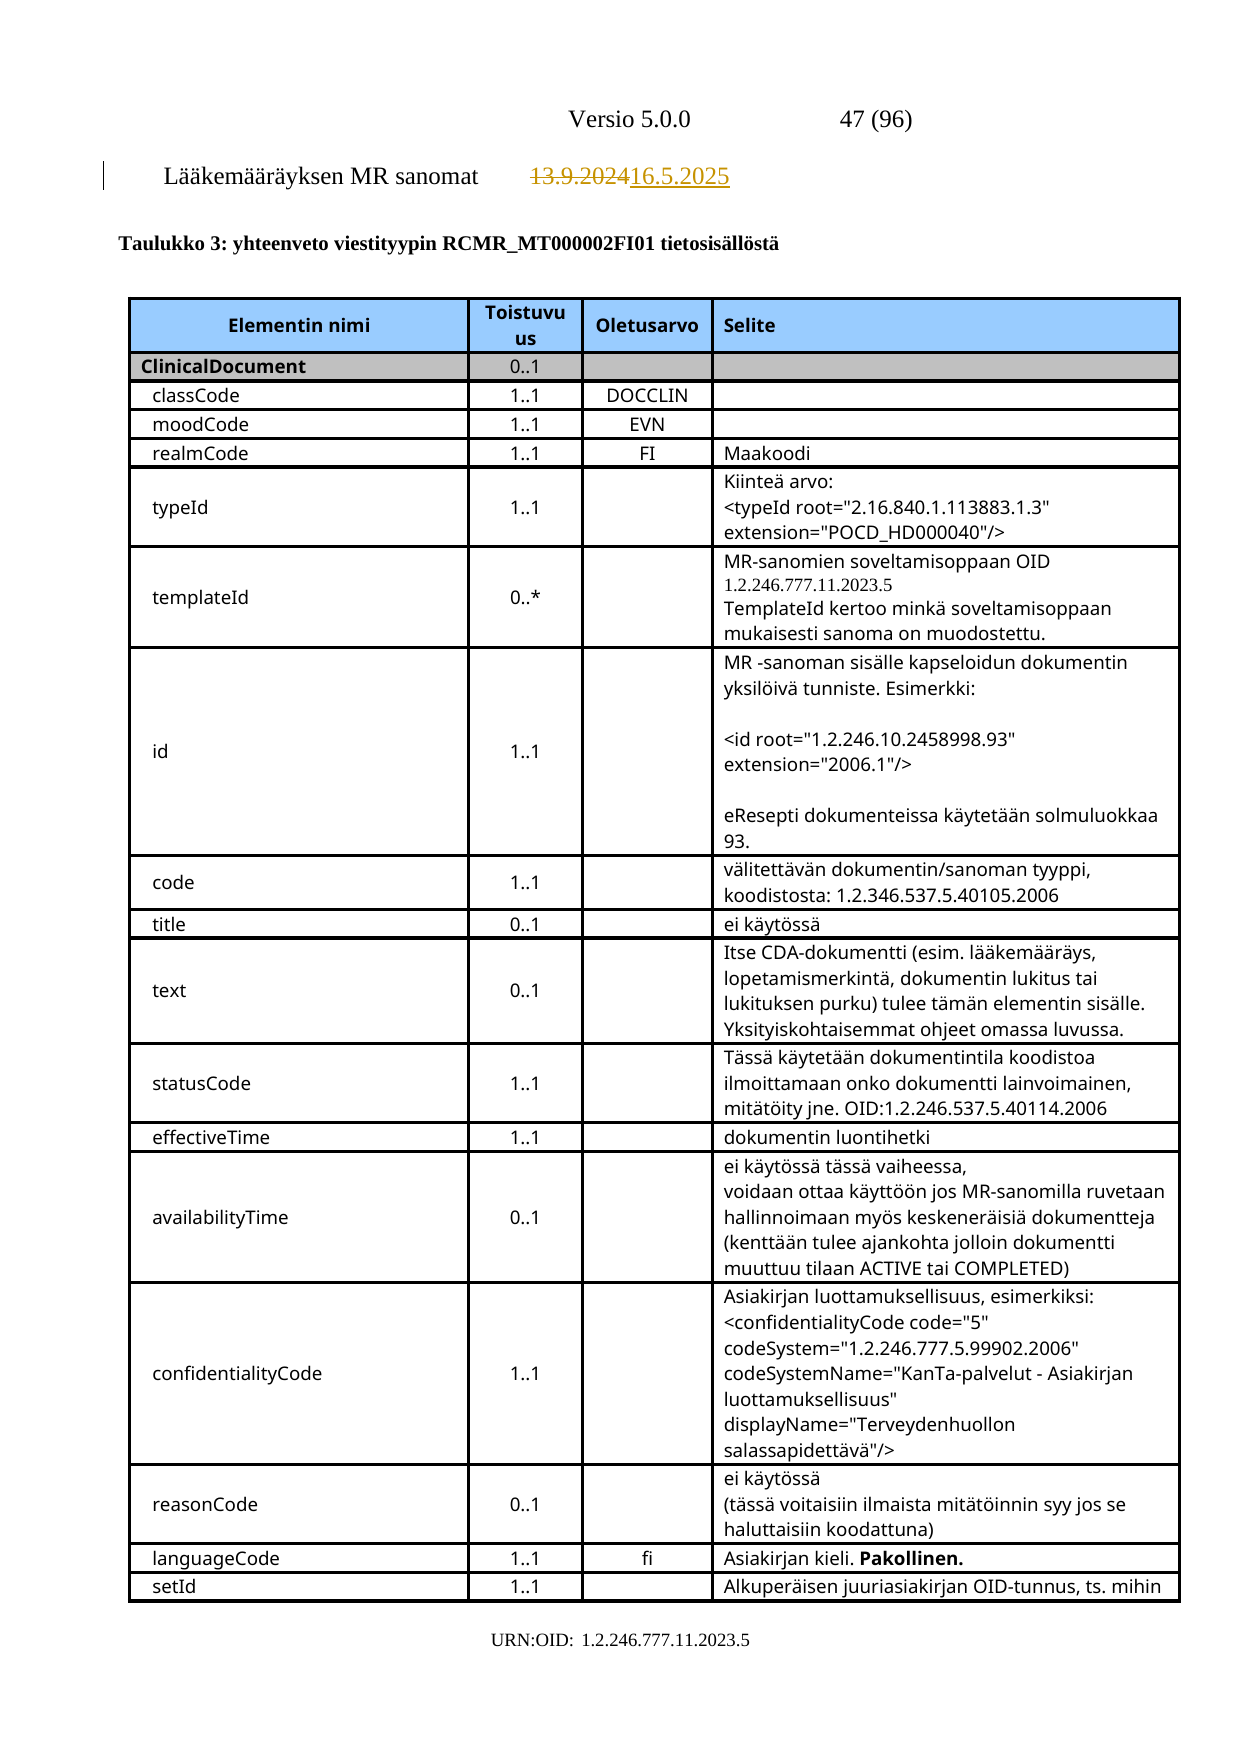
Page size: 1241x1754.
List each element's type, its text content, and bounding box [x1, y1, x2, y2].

table_cell [584, 857, 711, 908]
table_cell ei käytössä (tässä voitaisiin ilmaista mitätöinnin syy jos se haluttaisiin koodattuna) [714, 1466, 1178, 1542]
table_header Elementin nimi [131, 300, 467, 351]
table_cell realmCode [131, 440, 467, 465]
table_cell DOCCLIN [584, 383, 711, 408]
table_cell [714, 411, 1178, 437]
table_cell confidentialityCode [131, 1284, 467, 1462]
table_cell typeId [131, 469, 467, 545]
table_cell 0..1 [470, 1153, 581, 1281]
table_cell templateId [131, 548, 467, 646]
table_cell title [131, 911, 467, 936]
table_cell text [131, 940, 467, 1042]
table_cell effectiveTime [131, 1124, 467, 1150]
table_cell dokumentin luontihetki [714, 1124, 1178, 1150]
table_cell 1..1 [470, 857, 581, 908]
table_cell [584, 354, 711, 379]
table_cell languageCode [131, 1545, 467, 1571]
table_cell 0..1 [470, 940, 581, 1042]
table_cell 1..1 [470, 440, 581, 465]
table_cell Kiinteä arvo: <typeId root="2.16.840.1.113883.1.3" extension="POCD_HD000040"/> [714, 469, 1178, 545]
table_cell [584, 940, 711, 1042]
table_cell [714, 354, 1178, 379]
table_cell 1..1 [470, 469, 581, 545]
table_cell [584, 548, 711, 646]
table_cell 1..1 [470, 1574, 581, 1599]
table_cell 0..1 [470, 911, 581, 936]
table_cell 1..1 [470, 649, 581, 853]
table_cell MR-sanomien soveltamisoppaan OID 1.2.246.777.11.2023.5 TemplateId kertoo minkä soveltamisoppaan mukaisesti sanoma on muodostettu. [714, 548, 1178, 646]
table_cell Asiakirjan kieli. Pakollinen. [714, 1545, 1178, 1571]
table_cell Itse CDA-dokumentti (esim. lääkemääräys, lopetamismerkintä, dokumentin lukitus tai lukituksen purku) tulee tämän elementin sisälle. Yksityiskohtaisemmat ohjeet omassa luvussa. [714, 940, 1178, 1042]
table_cell classCode [131, 383, 467, 408]
table_cell [584, 1574, 711, 1599]
table_cell 0..1 [470, 354, 581, 379]
table_cell reasonCode [131, 1466, 467, 1542]
table_cell ei käytössä tässä vaiheessa, voidaan ottaa käyttöön jos MR-sanomilla ruvetaan hallinnoimaan myös keskeneräisiä dokumentteja (kenttään tulee ajankohta jolloin dokumentti muuttuu tilaan ACTIVE tai COMPLETED) [714, 1153, 1178, 1281]
table_cell [584, 1466, 711, 1542]
table_cell 1..1 [470, 1124, 581, 1150]
table_cell 1..1 [470, 1284, 581, 1462]
table_cell Tässä käytetään dokumentintila koodistoa ilmoittamaan onko dokumentti lainvoimainen, mitätöity jne. OID:1.2.246.537.5.40114.2006 [714, 1045, 1178, 1121]
table_cell [584, 469, 711, 545]
table_cell [584, 911, 711, 936]
table_header Selite [714, 300, 1178, 351]
table_cell ei käytössä [714, 911, 1178, 936]
table_cell [584, 1153, 711, 1281]
table_cell 1..1 [470, 411, 581, 437]
table_cell 1..1 [470, 1045, 581, 1121]
text Taulukko 3: yhteenveto viestityypin RCMR_MT000002FI01 tietosisällöstä [118, 231, 1122, 255]
table_cell fi [584, 1545, 711, 1571]
table_cell statusCode [131, 1045, 467, 1121]
table_cell ClinicalDocument [131, 354, 467, 379]
table_header Oletusarvo [584, 300, 711, 351]
table_header Toistuvuus [470, 300, 581, 351]
table_cell availabilityTime [131, 1153, 467, 1281]
table_cell 1..1 [470, 1545, 581, 1571]
table_cell MR -sanoman sisälle kapseloidun dokumentin yksilöivä tunniste. Esimerkki: <id root="1.2.246.10.2458998.93" extension="2006.1"/> eResepti dokumenteissa käytetään solmuluokkaa 93. [714, 649, 1178, 853]
table_cell [584, 1284, 711, 1462]
table_cell [714, 383, 1178, 408]
table_cell setId [131, 1574, 467, 1599]
table_cell Asiakirjan luottamuksellisuus, esimerkiksi: <confidentialityCode code="5" codeSystem="1.2.246.777.5.99902.2006" codeSystemName="KanTa-palvelut - Asiakirjan luottamuksellisuus" displayName="Terveydenhuollon salassapidettävä"/> [714, 1284, 1178, 1462]
table_cell Maakoodi [714, 440, 1178, 465]
table_cell 1..1 [470, 383, 581, 408]
table_cell FI [584, 440, 711, 465]
table_cell välitettävän dokumentin/sanoman tyyppi, koodistosta: 1.2.346.537.5.40105.2006 [714, 857, 1178, 908]
table_cell [584, 649, 711, 853]
table_cell [584, 1045, 711, 1121]
table_cell [584, 1124, 711, 1150]
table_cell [714, 1574, 1178, 1599]
table_cell 0..* [470, 548, 581, 646]
table_cell id [131, 649, 467, 853]
table_cell EVN [584, 411, 711, 437]
table_cell moodCode [131, 411, 467, 437]
table_cell code [131, 857, 467, 908]
table_cell 0..1 [470, 1466, 581, 1542]
